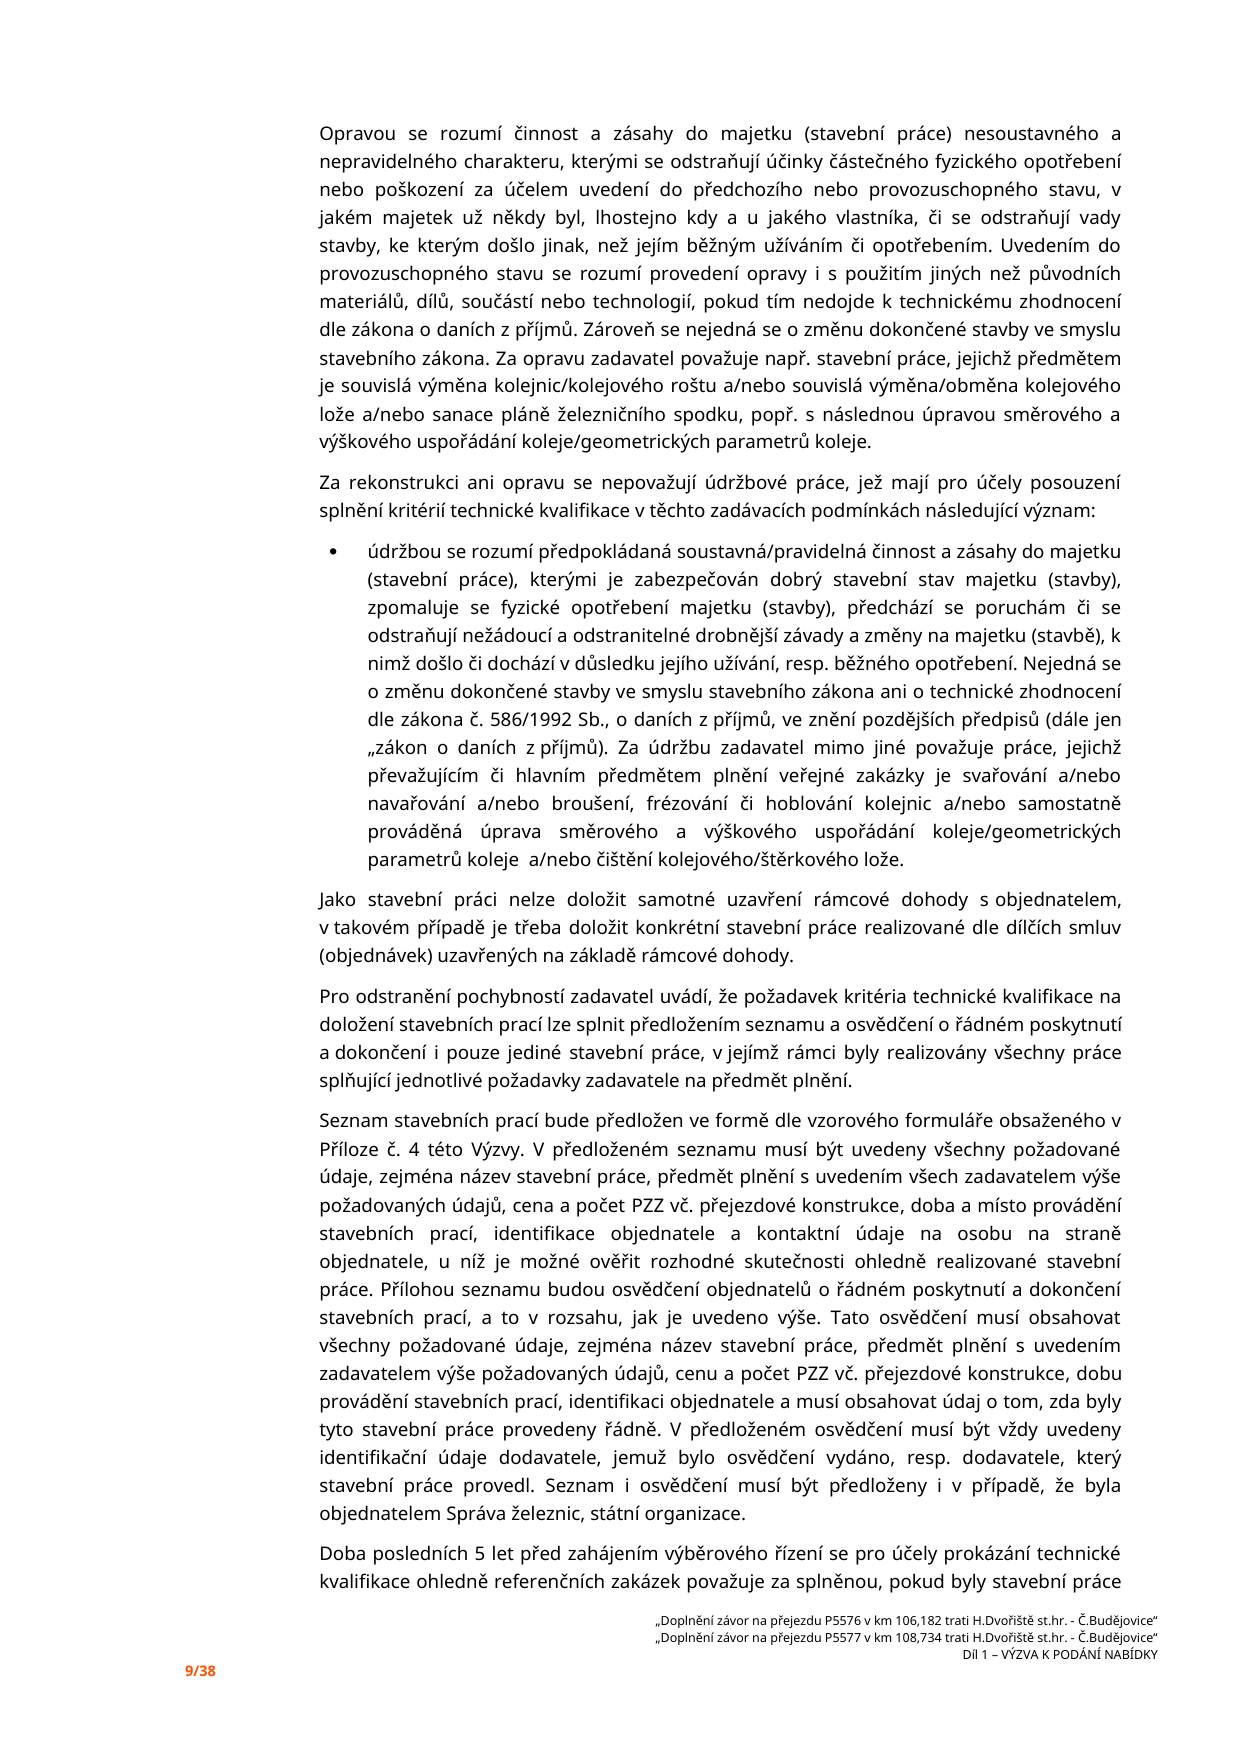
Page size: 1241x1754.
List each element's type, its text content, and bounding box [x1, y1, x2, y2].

text Za rekonstrukci ani opravu se nepovažují údržbové práce, jež mají pro účely posouzení splnění kritérií technické kvalifikace v těchto zadávacích podmínkách následující význam: [319, 469, 1122, 523]
text Seznam stavebních prací bude předložen ve formě dle vzorového formuláře obsaženého v Příloze č. 4 této Výzvy. V předloženém seznamu musí být uvedeny všechny požadované údaje, zejména název stavební práce, předmět plnění s uvedením všech zadavatelem výše požadovaných údajů, cena a počet PZZ vč. přejezdové konstrukce, doba a místo provádění stavebních prací, identifikace objednatele a kontaktní údaje na osobu na straně objednatele, u níž je možné ověřit rozhodné skutečnosti ohledně realizované stavební práce. Přílohou seznamu budou osvědčení objednatelů o řádném poskytnutí a dokončení stavebních prací, a to v rozsahu, jak je uvedeno výše. Tato osvědčení musí obsahovat všechny požadované údaje, zejména název stavební práce, předmět plnění s uvedením zadavatelem výše požadovaných údajů, cenu a počet PZZ vč. přejezdové konstrukce, dobu provádění stavebních prací, identifikaci objednatele a musí obsahovat údaj o tom, zda byly tyto stavební práce provedeny řádně. V předloženém osvědčení musí být vždy uvedeny identifikační údaje dodavatele, jemuž bylo osvědčení vydáno, resp. dodavatele, který stavební práce provedl. Seznam i osvědčení musí být předloženy i v případě, že byla objednatelem Správa železnic, státní organizace. [319, 1108, 1122, 1526]
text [319, 1541, 1122, 1594]
text Jako stavební práci nelze doložit samotné uzavření rámcové dohody s objednatelem, v takovém případě je třeba doložit konkrétní stavební práce realizované dle dílčích smluv (objednávek) uzavřených na základě rámcové dohody. [319, 887, 1122, 968]
text Opravou se rozumí činnost a zásahy do majetku (stavební práce) nesoustavného a nepravidelného charakteru, kterými se odstraňují účinky částečného fyzického opotřebení nebo poškození za účelem uvedení do předchozího nebo provozuschopného stavu, v jakém majetek už někdy byl, lhostejno kdy a u jakého vlastníka, či se odstraňují vady stavby, ke kterým došlo jinak, než jejím běžným užíváním či opotřebením. Uvedením do provozuschopného stavu se rozumí provedení opravy i s použitím jiných než původních materiálů, dílů, součástí nebo technologií, pokud tím nedojde k technickému zhodnocení dle zákona o daních z příjmů. Zároveň se nejedná se o změnu dokončené stavby ve smyslu stavebního zákona. Za opravu zadavatel považuje např. stavební práce, jejichž předmětem je souvislá výměna kolejnic/kolejového roštu a/nebo souvislá výměna/obměna kolejového lože a/nebo sanace pláně železničního spodku, popř. s následnou úpravou směrového a výškového uspořádání koleje/geometrických parametrů koleje. [319, 121, 1122, 454]
list údržbou se rozumí předpokládaná soustavná/pravidelná činnost a zásahy do majetku (stavební práce), kterými je zabezpečován dobrý stavební stav majetku (stavby), zpomaluje se fyzické opotřebení majetku (stavby), předchází se poruchám či se odstraňují nežádoucí a odstranitelné drobnější závady a změny na majetku (stavbě), k nimž došlo či dochází v důsledku jejího užívání, resp. běžného opotřebení. Nejedná se o změnu dokončené stavby ve smyslu stavebního zákona ani o technické zhodnocení dle zákona č. 586/1992 Sb., o daních z příjmů, ve znění pozdějších předpisů (dále jen „zákon o daních z příjmů). Za údržbu zadavatel mimo jiné považuje práce, jejichž převažujícím či hlavním předmětem plnění veřejné zakázky je svařování a/nebo navařování a/nebo broušení, frézování či hoblování kolejnic a/nebo samostatně prováděná úprava směrového a výškového uspořádání koleje/geometrických parametrů koleje a/nebo čištění kolejového/štěrkového lože. [330, 538, 1122, 872]
text Pro odstranění pochybností zadavatel uvádí, že požadavek kritéria technické kvalifikace na doložení stavebních prací lze splnit předložením seznamu a osvědčení o řádném poskytnutí a dokončení i pouze jediné stavební práce, v jejímž rámci byly realizovány všechny práce splňující jednotlivé požadavky zadavatele na předmět plnění. [319, 983, 1122, 1093]
